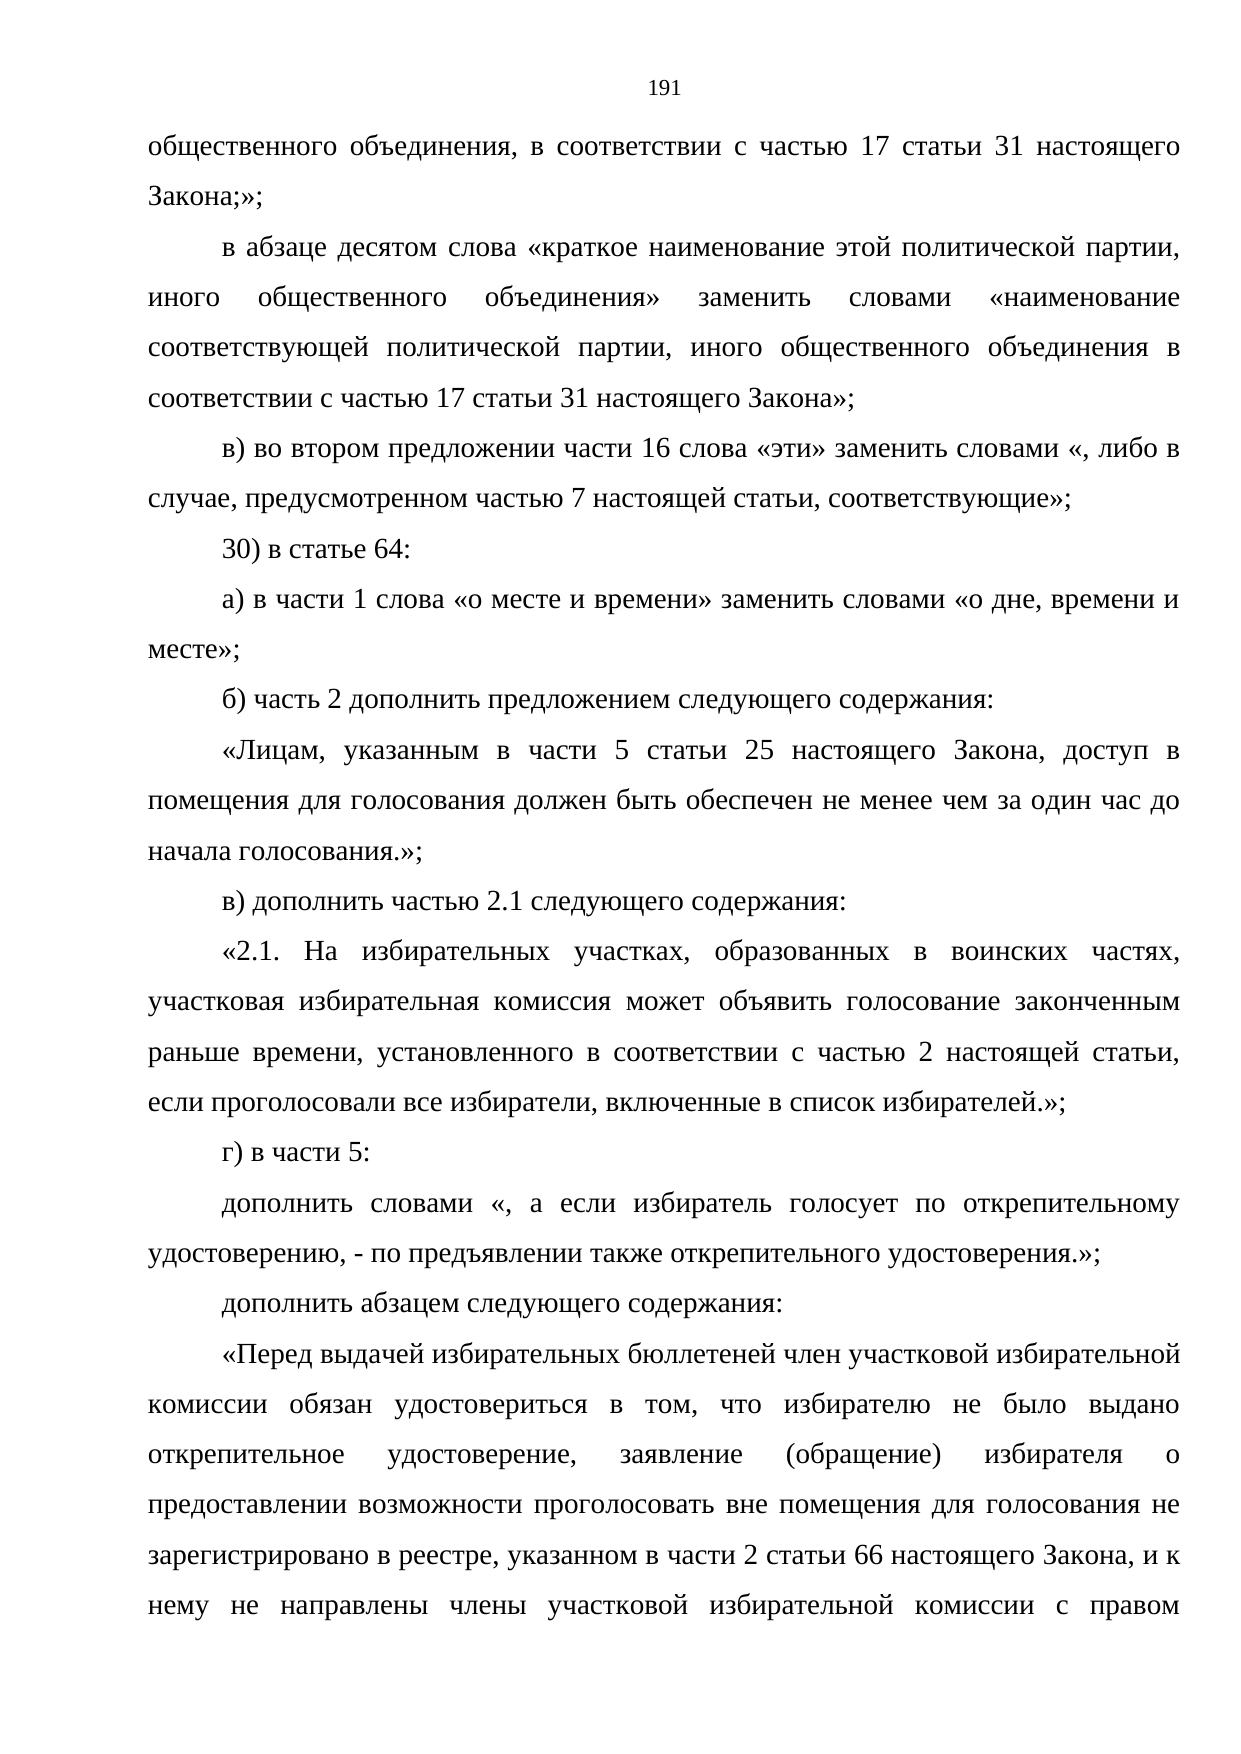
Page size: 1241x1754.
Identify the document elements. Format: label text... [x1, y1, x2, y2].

text а) в части 1 слова «о месте и времени» заменить словами «о дне, времени и месте»; [148, 581, 1181, 665]
text «2.1. На избирательных участках, образованных в воинских частях, участковая избирательная комиссия может объявить голосование законченным раньше времени, установленного в соответствии с частью 2 настоящей статьи, если проголосовали все избиратели, включенные в список избирателей.»; [148, 933, 1181, 1118]
text в) дополнить частью 2.1 следующего содержания: [148, 883, 1181, 916]
text дополнить абзацем следующего содержания: [148, 1285, 1181, 1319]
text «Лицам, указанным в части 5 статьи 25 настоящего Закона, доступ в помещения для голосования должен быть обеспечен не менее чем за один час до начала голосования.»; [148, 732, 1181, 866]
text в) во втором предложении части 16 слова «эти» заменить словами «, либо в случае, предусмотренном частью 7 настоящей статьи, соответствующие»; [148, 430, 1181, 514]
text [148, 1336, 1181, 1621]
text в абзаце десятом слова «краткое наименование этой политической партии, иного общественного объединения» заменить словами «наименование соответствующей политической партии, иного общественного объединения в соответствии с частью 17 статьи 31 настоящего Закона»; [148, 229, 1181, 413]
text г) в части 5: [148, 1134, 1181, 1168]
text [148, 128, 1181, 212]
text 30) в статье 64: [148, 531, 1181, 564]
text дополнить словами «, а если избиратель голосует по открепительному удостоверению, - по предъявлении также открепительного удостоверения.»; [148, 1185, 1181, 1269]
text б) часть 2 дополнить предложением следующего содержания: [148, 682, 1181, 715]
